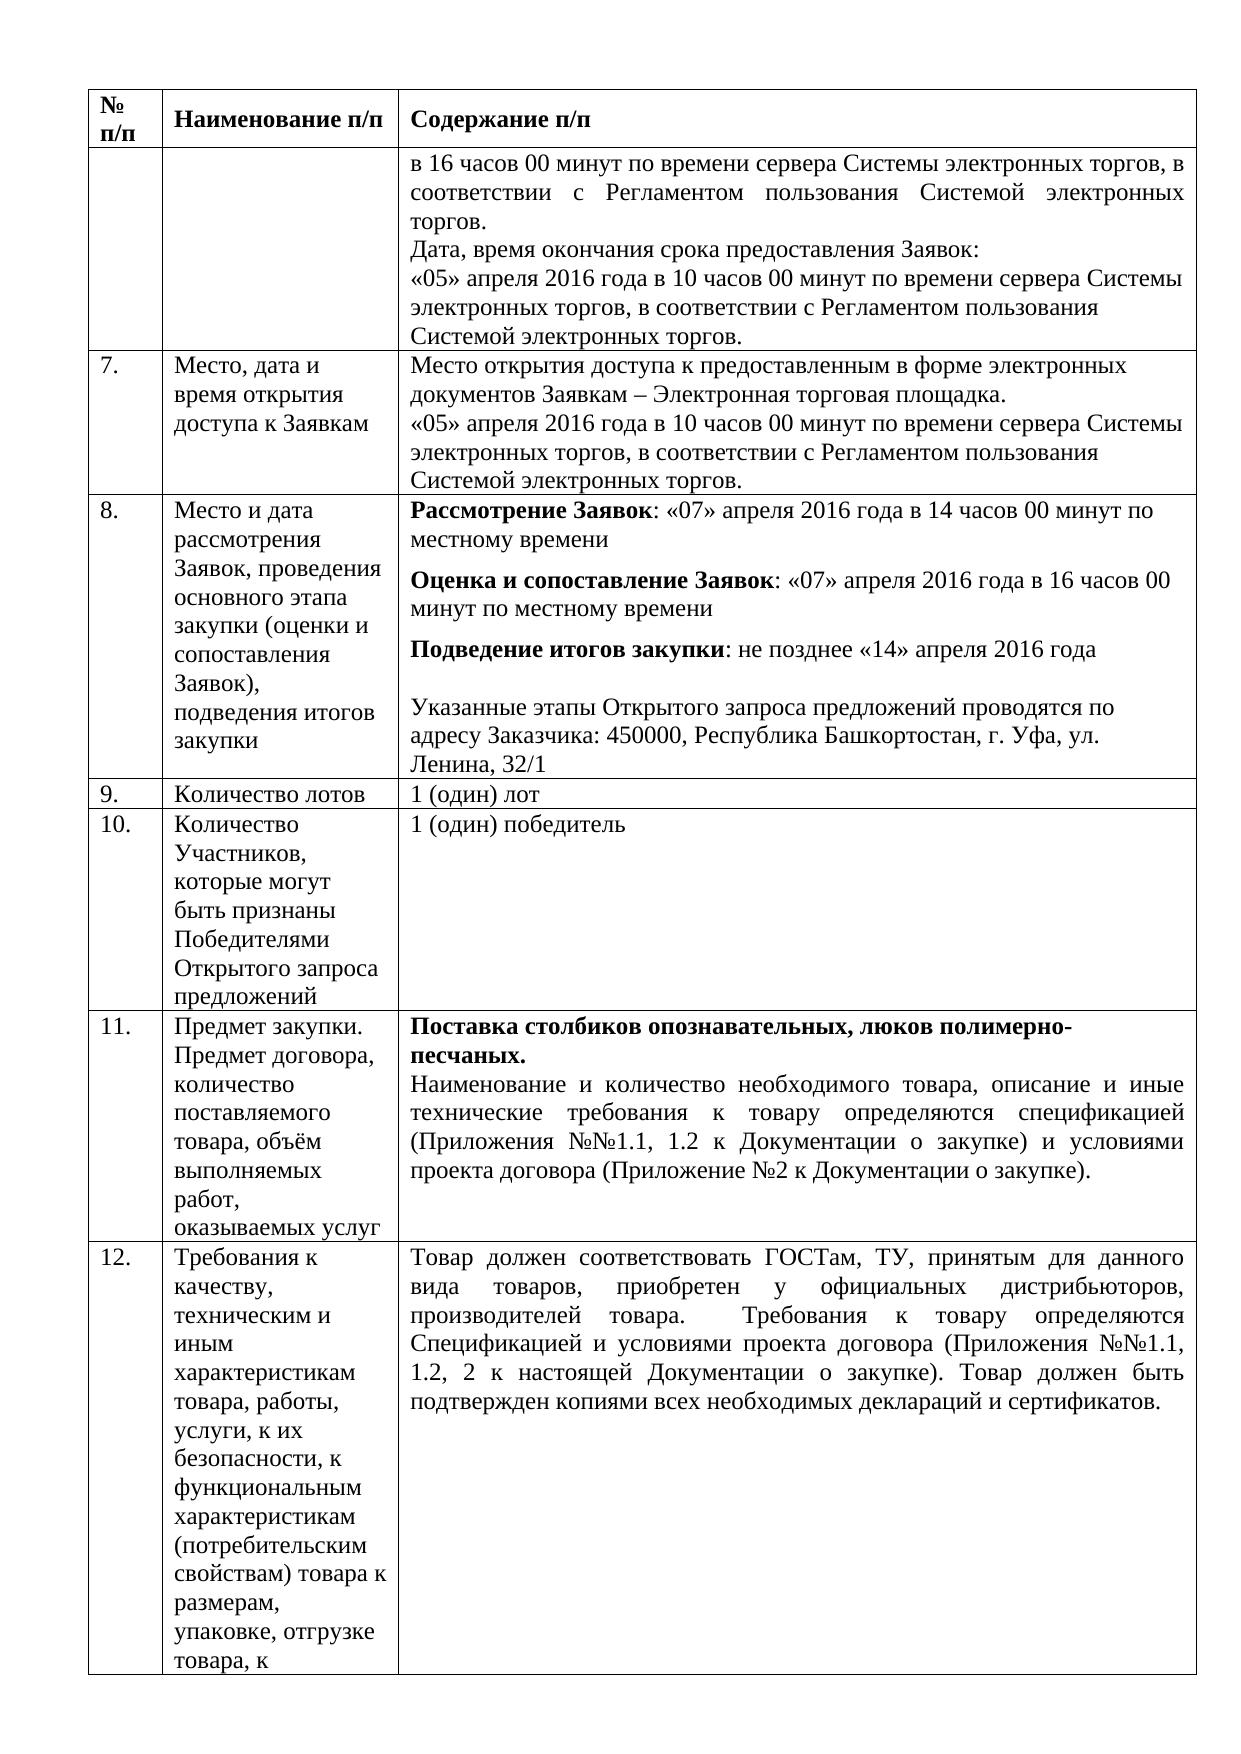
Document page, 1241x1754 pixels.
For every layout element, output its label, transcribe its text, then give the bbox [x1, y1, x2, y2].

table_cell [89, 1242, 162, 1673]
table_cell Количество Участников, которые могут быть признаны Победителями Открытого запроса предложений [163, 809, 398, 1010]
table_cell Место открытия доступа к предоставленным в форме электронных документов Заявкам – Электронная торговая площадка. «05» апреля 2016 года в 10 часов 00 минут по времени сервера Системы электронных торгов, в соответствии с Регламентом пользования Системой электронных торгов. [399, 351, 1196, 494]
table_cell Место и дата рассмотрения Заявок, проведения основного этапа закупки (оценки и сопоставления Заявок), подведения итогов закупки [163, 495, 398, 778]
table_cell Количество лотов [163, 779, 398, 808]
table_cell [89, 351, 162, 494]
table_cell Поставка столбиков опознавательных, люков полимерно-песчаных. Наименование и количество необходимого товара, описание и иные технические требования к товару определяются спецификацией (Приложения №№1.1, 1.2 к Документации о закупке) и условиями проекта договора (Приложение №2 к Документации о закупке). [399, 1011, 1196, 1241]
table_header № п/п [89, 90, 162, 147]
table_cell [89, 809, 162, 1010]
table_cell [89, 779, 162, 808]
table_cell Предмет закупки. Предмет договора, количество поставляемого товара, объём выполняемых работ, оказываемых услуг [163, 1011, 398, 1241]
table_header Наименование п/п [163, 90, 398, 147]
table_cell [399, 1242, 1196, 1673]
table_cell 1 (один) лот [399, 779, 1196, 808]
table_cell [163, 148, 398, 349]
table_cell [163, 1242, 398, 1673]
table_cell Рассмотрение Заявок: «07» апреля 2016 года в 14 часов 00 минут по местному времени Оценка и сопоставление Заявок: «07» апреля 2016 года в 16 часов 00 минут по местному времени Подведение итогов закупки: не позднее «14» апреля 2016 года Указанные этапы Открытого запроса предложений проводятся по адресу Заказчика: 450000, Республика Башкортостан, г. Уфа, ул. Ленина, 32/1 [399, 495, 1196, 778]
table_cell 1 (один) победитель [399, 809, 1196, 1010]
table_cell [89, 148, 162, 349]
table_cell Место, дата и время открытия доступа к Заявкам [163, 351, 398, 494]
table_cell [89, 495, 162, 778]
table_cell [399, 148, 1196, 349]
table_cell [89, 1011, 162, 1241]
table_header Содержание п/п [399, 90, 1196, 147]
